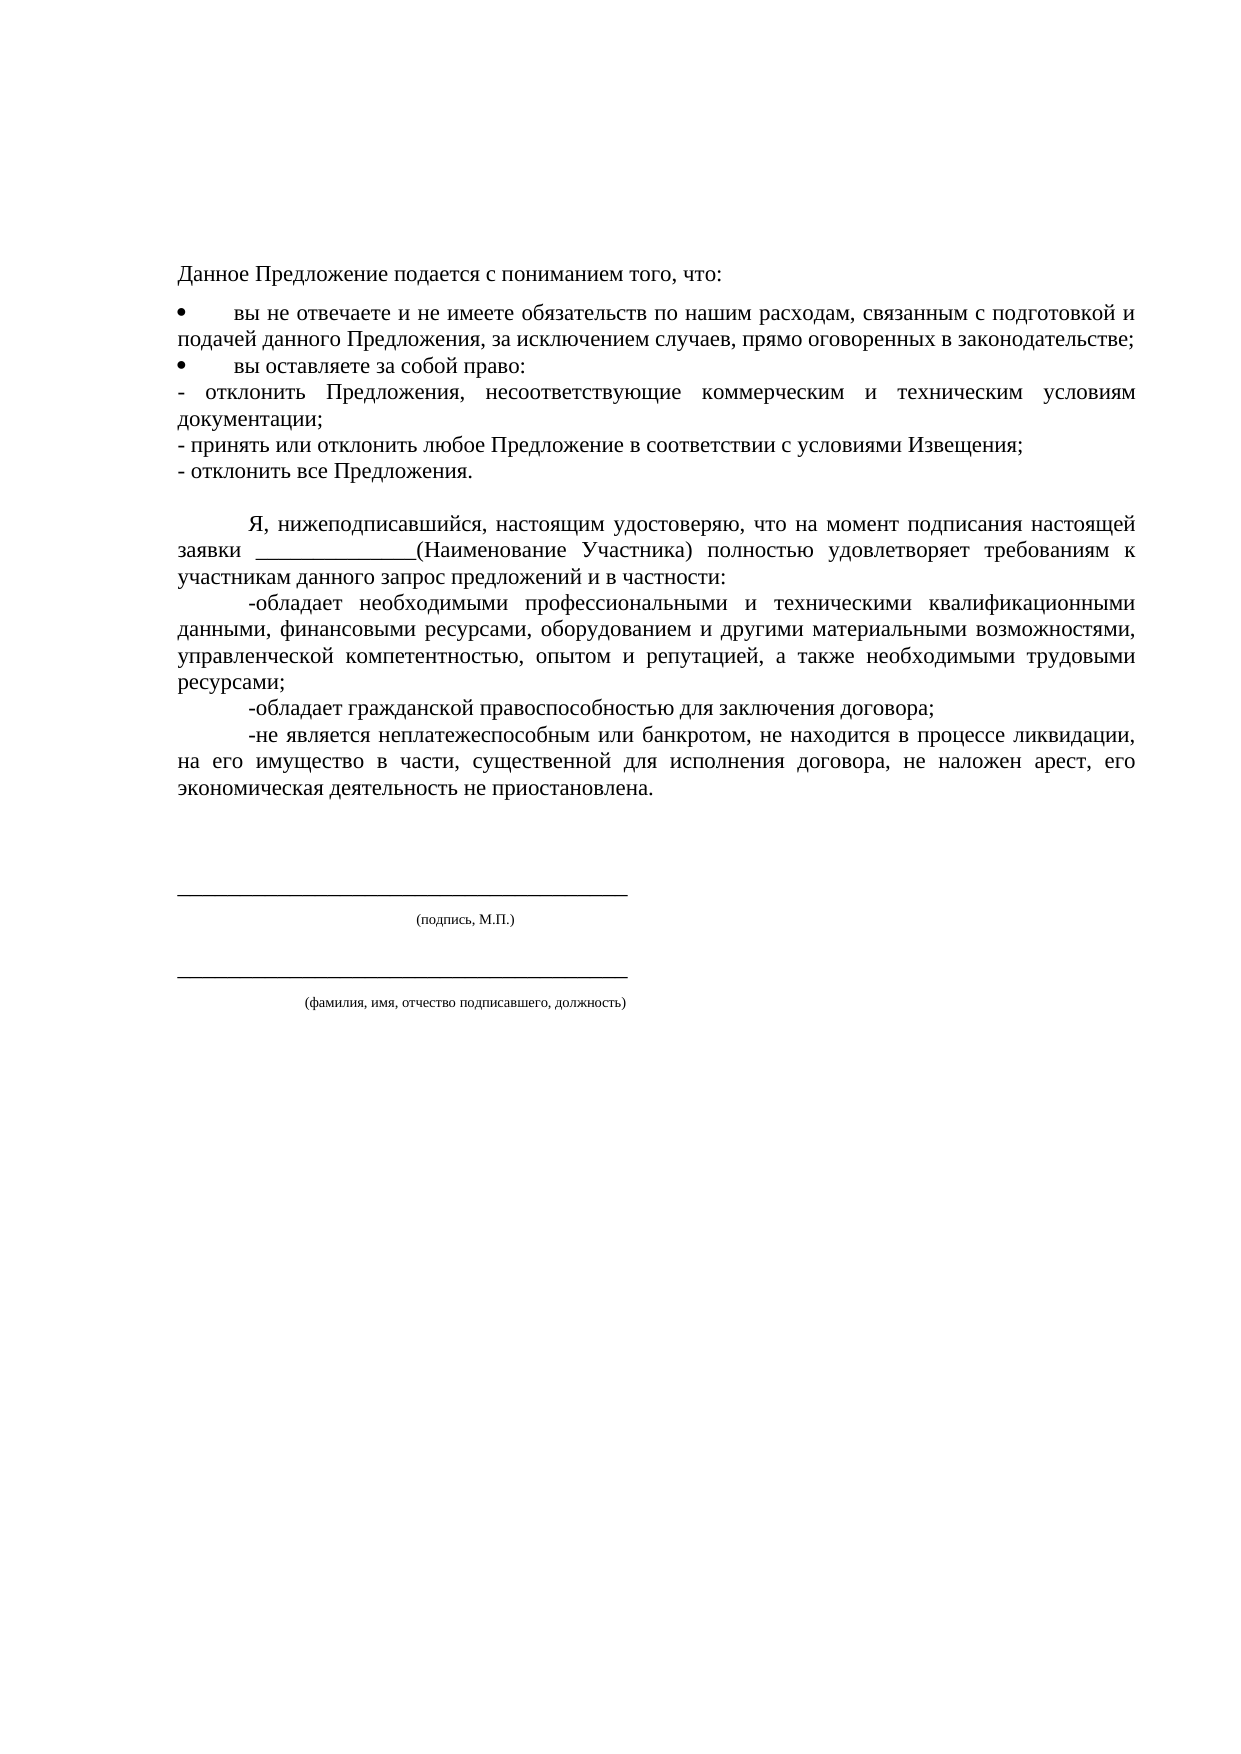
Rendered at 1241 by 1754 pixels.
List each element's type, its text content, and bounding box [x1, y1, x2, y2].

list - принять или отклонить любое Предложение в соответствии с условиями Извещения; [177, 431, 1137, 457]
text ____________________________________ [177, 870, 1137, 899]
text (подпись, М.П.) [177, 911, 753, 940]
list - отклонить Предложения, несоответствующие коммерческим и техническим условиям документации; [177, 378, 1137, 431]
text (фамилия, имя, отчество подписавшего, должность) [177, 994, 753, 1022]
list вы не отвечаете и не имеете обязательств по нашим расходам, связанным с подготовкой и подачей данного Предложения, за исключением случаев, прямо оговоренных в законодательстве; [177, 299, 1137, 352]
list - отклонить все Предложения. [177, 457, 1137, 484]
text -обладает необходимыми профессиональными и техническими квалификационными данными, финансовыми ресурсами, оборудованием и другими материальными возможностями, управленческой компетентностью, опытом и репутацией, а также необходимыми трудовыми ресурсами; [177, 589, 1137, 694]
text Данное Предложение подается с пониманием того, что: [177, 260, 1137, 287]
text -не является неплатежеспособным или банкротом, не находится в процессе ликвидации, на его имущество в части, существенной для исполнения договора, не наложен арест, его экономическая деятельность не приостановлена. [177, 721, 1137, 800]
text Я, нижеподписавшийся, настоящим удостоверяю, что на момент подписания настоящей заявки ______________(Наименование Участника) полностью удовлетворяет требованиям к участникам данного запрос предложений и в частности: [177, 510, 1137, 589]
text ____________________________________ [177, 952, 1137, 981]
text -обладает гражданской правоспособностью для заключения договора; [177, 694, 1137, 721]
list вы оставляете за собой право: [177, 352, 1137, 378]
